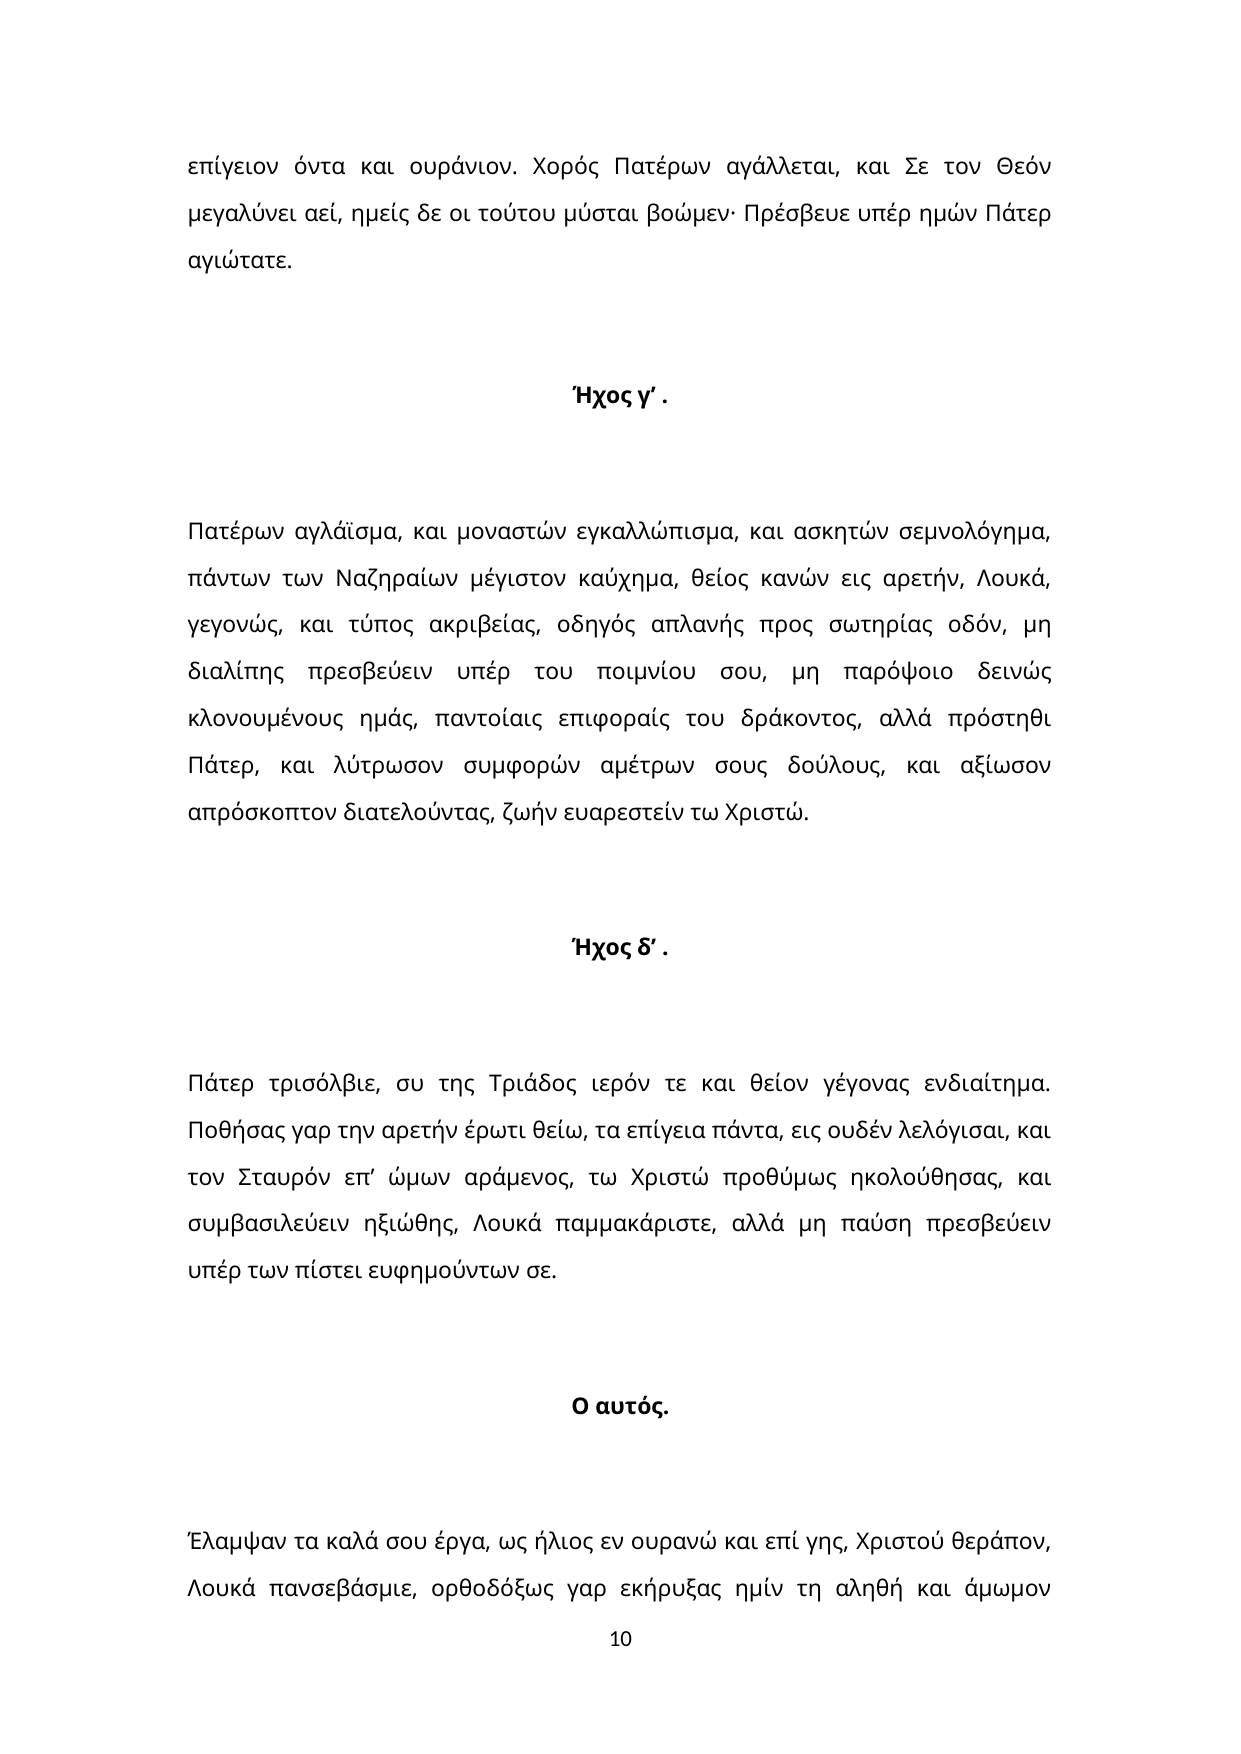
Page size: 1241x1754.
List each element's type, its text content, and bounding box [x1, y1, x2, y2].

text Ήχος δ’ . [187, 931, 1053, 962]
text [187, 1525, 1053, 1603]
text Ο αυτός. [187, 1389, 1053, 1421]
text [187, 150, 1053, 275]
text Πατέρων αγλάϊσμα, και μοναστών εγκαλλώπισμα, και ασκητών σεμνολόγημα, πάντων των Ναζηραίων μέγιστον καύχημα, θείος κανών εις αρετήν, Λουκά, γεγονώς, και τύπος ακριβείας, οδηγός απλανής προς σωτηρίας οδόν, μη διαλίπης πρεσβεύειν υπέρ του ποιμνίου σου, μη παρόψοιο δεινώς κλονουμένους ημάς, παντοίαις επιφοραίς του δράκοντος, αλλά πρόστηθι Πάτερ, και λύτρωσον συμφορών αμέτρων σους δούλους, και αξίωσον απρόσκοπτον διατελούντας, ζωήν ευαρεστείν τω Χριστώ. [187, 514, 1053, 827]
text Πάτερ τρισόλβιε, συ της Τριάδος ιερόν τε και θείον γέγονας ενδιαίτημα. Ποθήσας γαρ την αρετήν έρωτι θείω, τα επίγεια πάντα, εις ουδέν λελόγισαι, και τον Σταυρόν επ’ ώμων αράμενος, τω Χριστώ προθύμως ηκολούθησας, και συμβασιλεύειν ηξιώθης, Λουκά παμμακάριστε, αλλά μη παύση πρεσβεύειν υπέρ των πίστει ευφημούντων σε. [187, 1067, 1053, 1285]
text Ήχος γ’ . [187, 379, 1053, 410]
